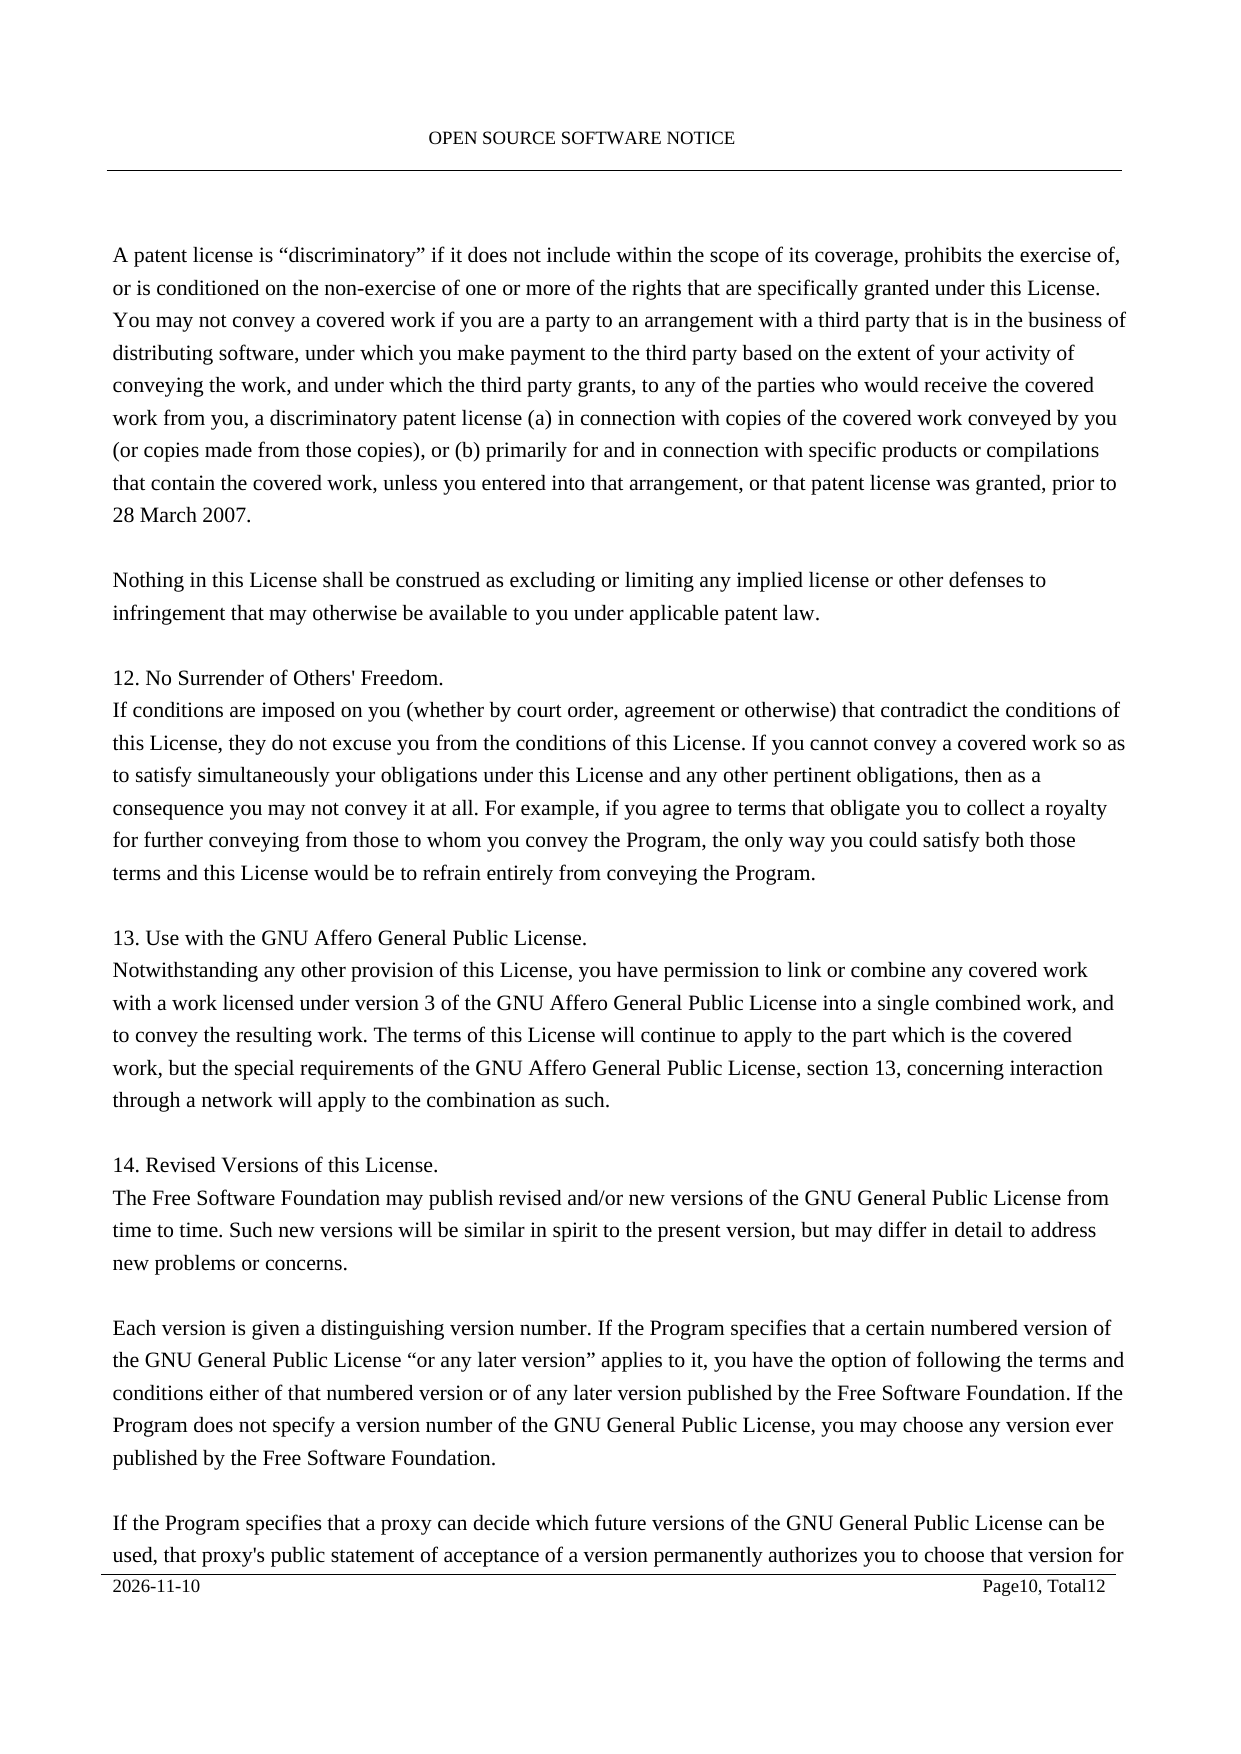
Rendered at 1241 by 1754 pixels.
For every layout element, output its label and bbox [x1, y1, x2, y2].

text [112, 206, 1128, 1571]
